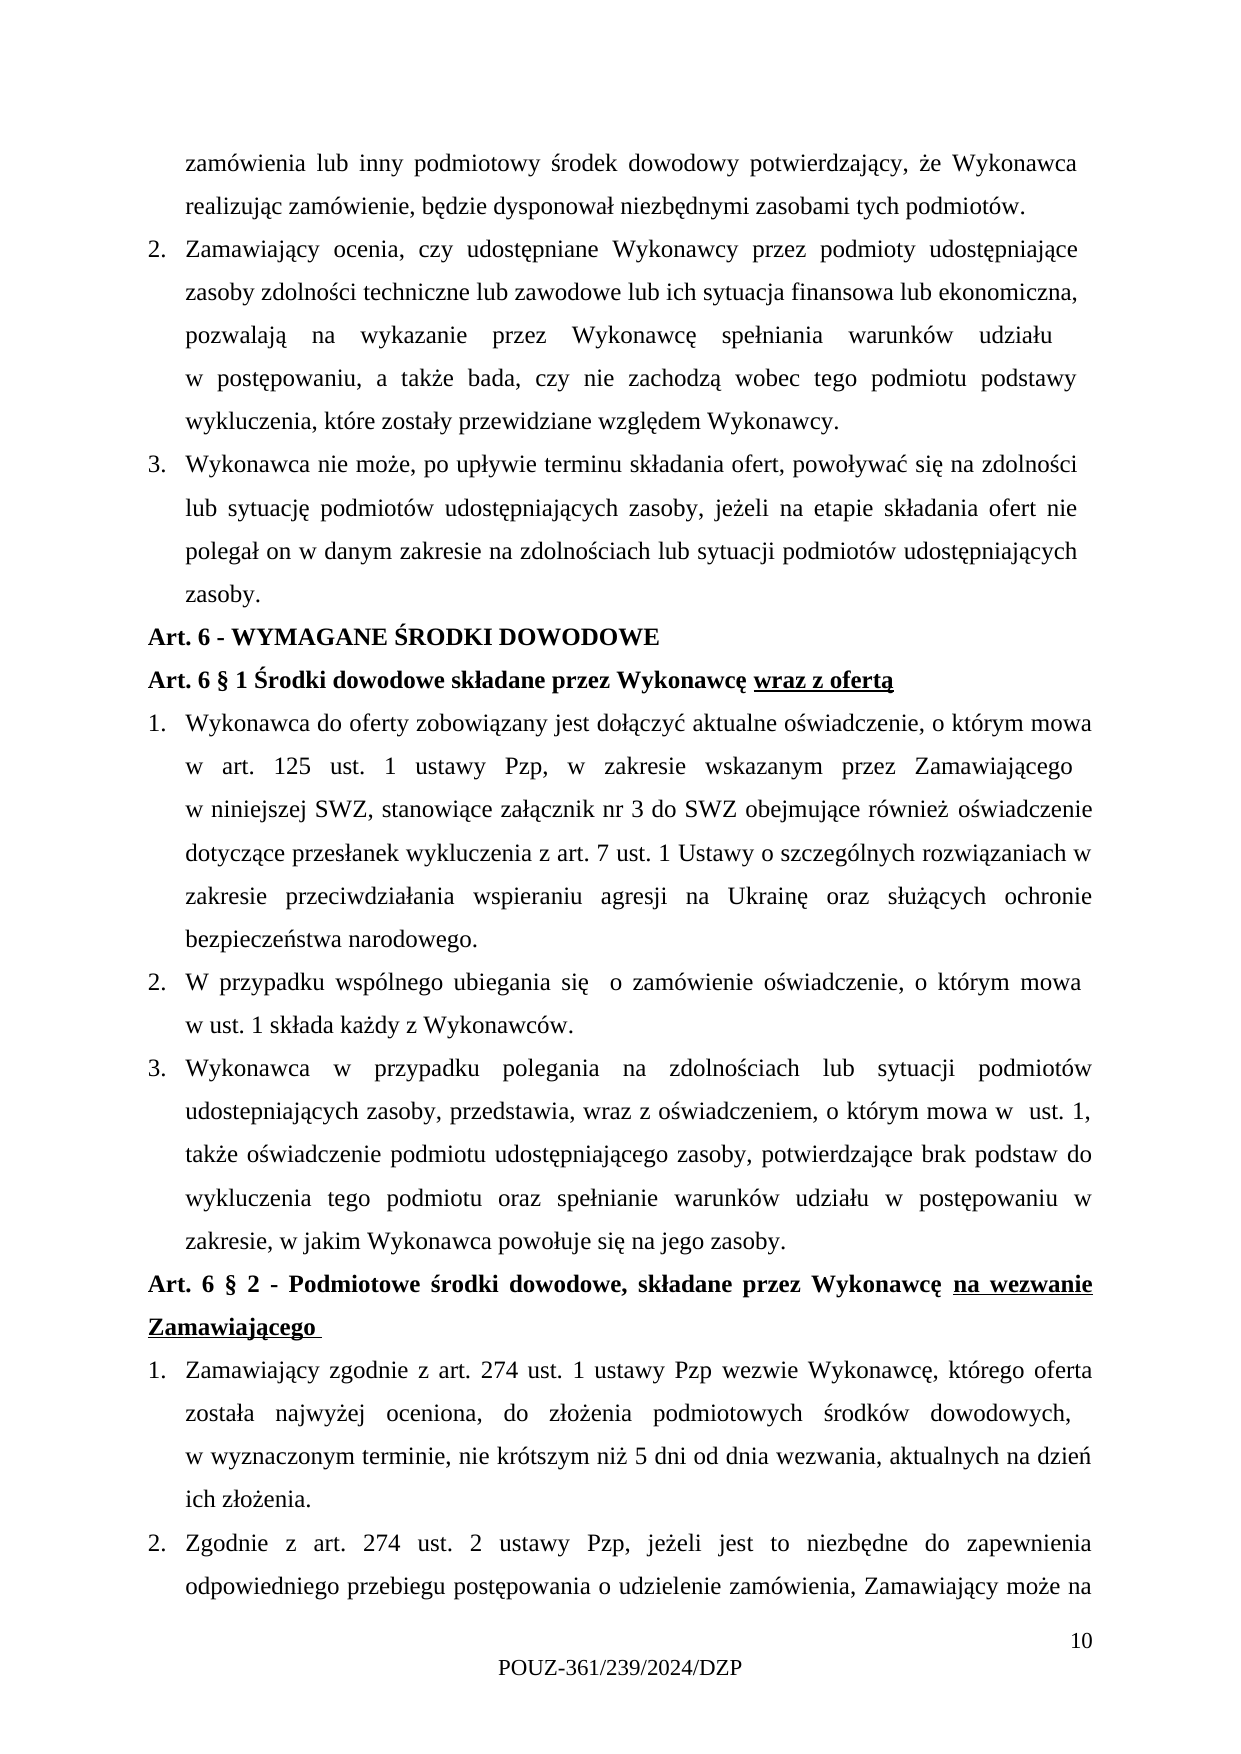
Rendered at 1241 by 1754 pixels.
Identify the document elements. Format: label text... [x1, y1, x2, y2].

text Art. 6 - WYMAGANE ŚRODKI DOWODOWE [148, 622, 1093, 651]
list Wykonawca w przypadku polegania na zdolnościach lub sytuacji podmiotów udostepniających zasoby, przedstawia, wraz z oświadczeniem, o którym mowa w ust. 1, także oświadczenie podmiotu udostępniającego zasoby, potwierdzające brak podstaw do wykluczenia tego podmiotu oraz spełnianie warunków udziału w postępowaniu w zakresie, w jakim Wykonawca powołuje się na jego zasoby. [148, 1053, 1093, 1254]
list Wykonawca nie może, po upływie terminu składania ofert, powoływać się na zdolności lub sytuację podmiotów udostępniających zasoby, jeżeli na etapie składania ofert nie polegał on w danym zakresie na zdolnościach lub sytuacji podmiotów udostępniających zasoby. [148, 449, 1078, 608]
list W przypadku wspólnego ubiegania się o zamówienie oświadczenie, o którym mowa w ust. 1 składa każdy z Wykonawców. [148, 967, 1093, 1039]
list Zamawiający zgodnie z art. 274 ust. 1 ustawy Pzp wezwie Wykonawcę, którego oferta została najwyżej oceniona, do złożenia podmiotowych środków dowodowych, w wyznaczonym terminie, nie krótszym niż 5 dni od dnia wezwania, aktualnych na dzień ich złożenia. [148, 1355, 1093, 1513]
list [148, 1528, 1093, 1599]
list Zamawiający ocenia, czy udostępniane Wykonawcy przez podmioty udostępniające zasoby zdolności techniczne lub zawodowe lub ich sytuacja finansowa lub ekonomiczna, pozwalają na wykazanie przez Wykonawcę spełniania warunków udziału w postępowaniu, a także bada, czy nie zachodzą wobec tego podmiotu podstawy wykluczenia, które zostały przewidziane względem Wykonawcy. [148, 234, 1078, 435]
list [148, 148, 1078, 219]
text Art. 6 § 2 - Podmiotowe środki dowodowe, składane przez Wykonawcę na wezwanie Zamawiającego [148, 1269, 1093, 1341]
text Art. 6 § 1 Środki dowodowe składane przez Wykonawcę wraz z ofertą [148, 665, 1093, 694]
list Wykonawca do oferty zobowiązany jest dołączyć aktualne oświadczenie, o którym mowa w art. 125 ust. 1 ustawy Pzp, w zakresie wskazanym przez Zamawiającego w niniejszej SWZ, stanowiące załącznik nr 3 do SWZ obejmujące również oświadczenie dotyczące przesłanek wykluczenia z art. 7 ust. 1 Ustawy o szczególnych rozwiązaniach w zakresie przeciwdziałania wspieraniu agresji na Ukrainę oraz służących ochronie bezpieczeństwa narodowego. [148, 708, 1093, 953]
